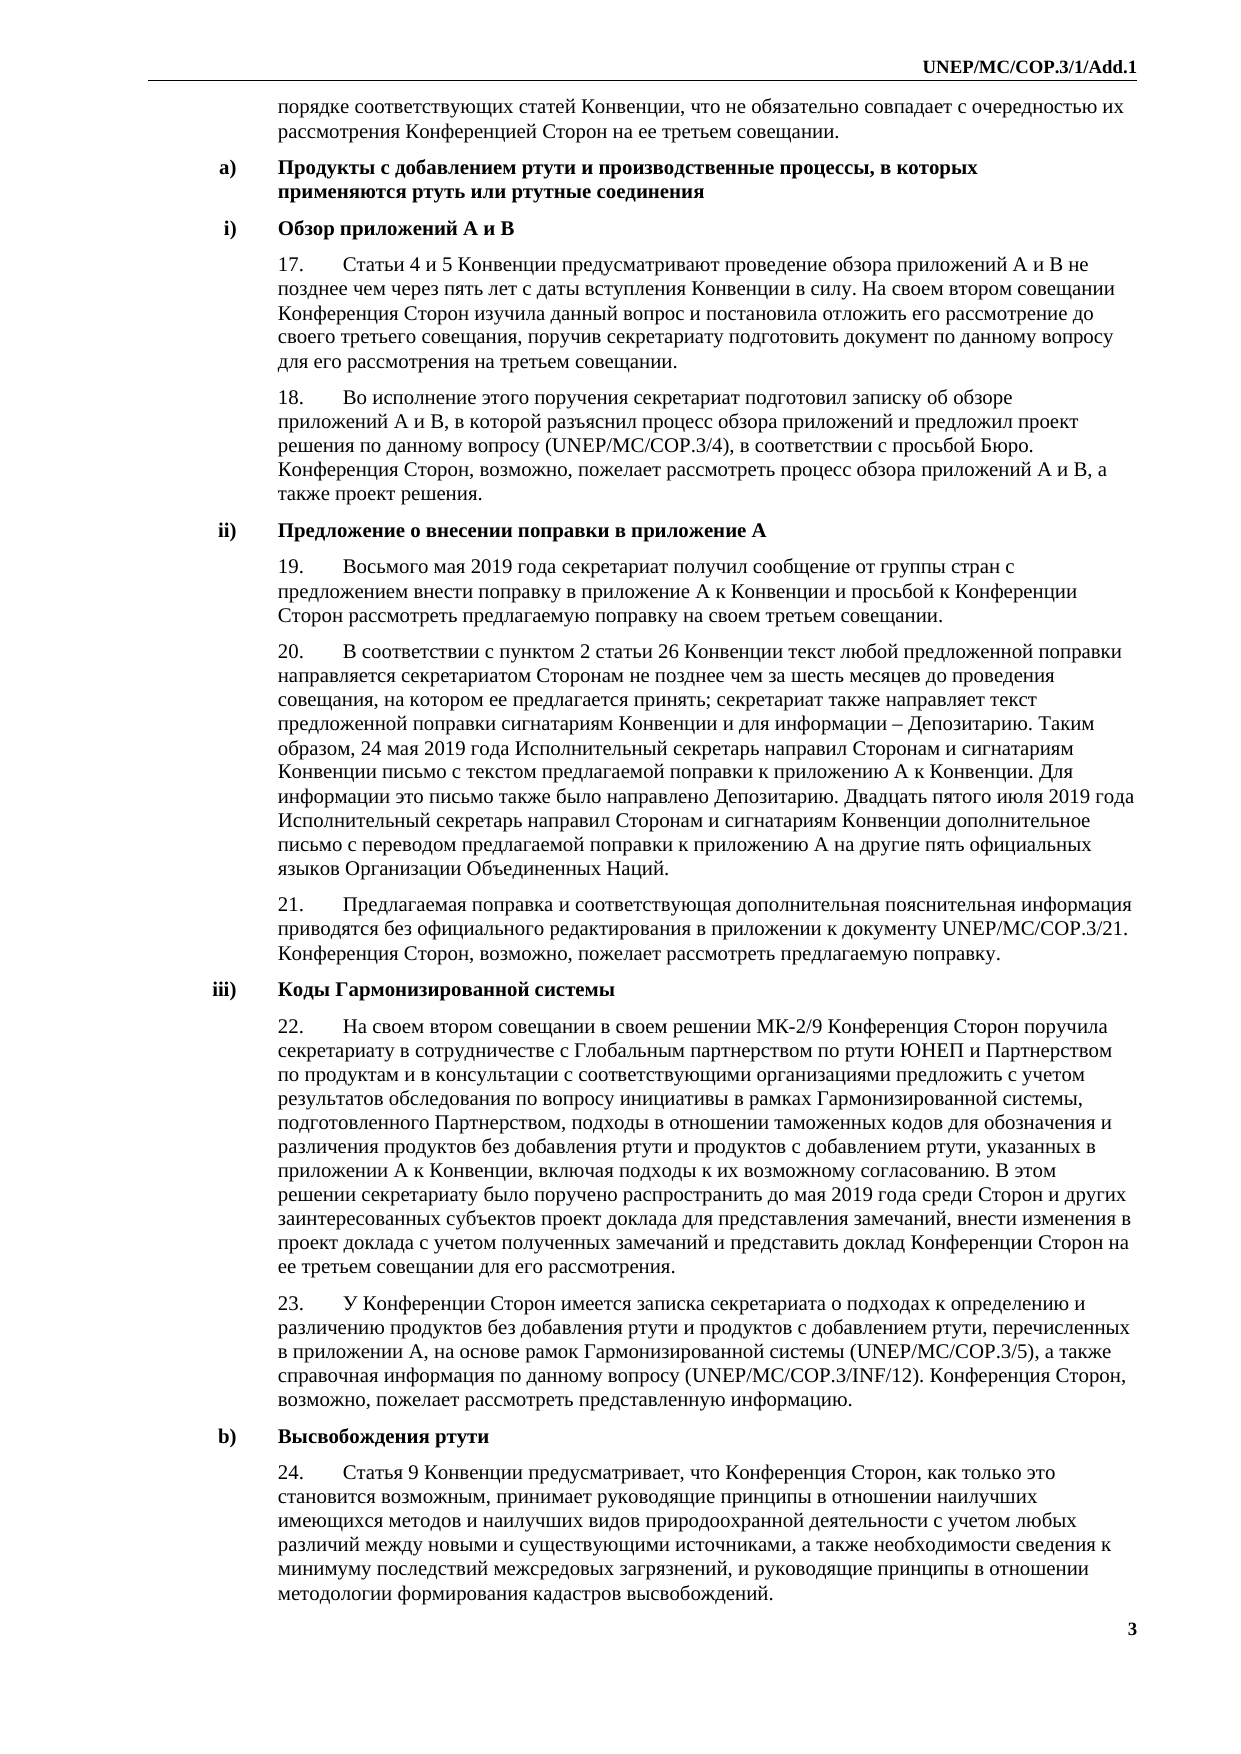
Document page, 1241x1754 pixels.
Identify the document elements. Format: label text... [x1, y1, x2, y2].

text iii) Коды Гармонизированной системы [148, 977, 1107, 1001]
text 21. Предлагаемая поправка и соответствующая дополнительная пояснительная информация приводятся без официального редактирования в приложении к документу UNEP/MC/COP.3/21. Конференция Сторон, возможно, пожелает рассмотреть предлагаемую поправку. [278, 892, 1137, 964]
text 19. Восьмого мая 2019 года секретариат получил сообщение от группы стран с предложением внести поправку в приложение А к Конвенции и просьбой к Конференции Сторон рассмотреть предлагаемую поправку на своем третьем совещании. [278, 554, 1137, 627]
text 17. Статьи 4 и 5 Конвенции предусматривают проведение обзора приложений А и В не позднее чем через пять лет с даты вступления Конвенции в силу. На своем втором совещании Конференция Сторон изучила данный вопрос и постановила отложить его рассмотрение до своего третьего совещания, поручив секретариату подготовить документ по данному вопросу для его рассмотрения на третьем совещании. [278, 252, 1137, 373]
text b) Высвобождения ртути [148, 1423, 1107, 1448]
text 18. Во исполнение этого поручения секретариат подготовил записку об обзоре приложений А и В, в которой разъяснил процесс обзора приложений и предложил проект решения по данному вопросу (UNEP/MC/COP.3/4), в соответствии с просьбой Бюро. Конференция Сторон, возможно, пожелает рассмотреть процесс обзора приложений А и В, а также проект решения. [278, 385, 1137, 505]
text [278, 94, 1137, 143]
text 24. Статья 9 Конвенции предусматривает, что Конференция Сторон, как только это становится возможным, принимает руководящие принципы в отношении наилучших имеющихся методов и наилучших видов природоохранной деятельности с учетом любых различий между новыми и существующими источниками, а также необходимости сведения к минимуму последствий межсредовых загрязнений, и руководящие принципы в отношении методологии формирования кадастров высвобождений. [278, 1460, 1137, 1604]
text 20. В соответствии с пунктом 2 статьи 26 Конвенции текст любой предложенной поправки направляется секретариатом Сторонам не позднее чем за шесть месяцев до проведения совещания, на котором ее предлагается принять; секретариат также направляет текст предложенной поправки сигнатариям Конвенции и для информации – Депозитарию. Таким образом, 24 мая 2019 года Исполнительный секретарь направил Сторонам и сигнатариям Конвенции письмо с текстом предлагаемой поправки к приложению А к Конвенции. Для информации это письмо также было направлено Депозитарию. Двадцать пятого июля 2019 года Исполнительный секретарь направил Сторонам и сигнатариям Конвенции дополнительное письмо с переводом предлагаемой поправки к приложению А на другие пять официальных языков Организации Объединенных Наций. [278, 639, 1137, 880]
text i) Обзор приложений A и B [148, 216, 1107, 240]
text a) Продукты с добавлением ртути и производственные процессы, в которых применяются ртуть или ртутные соединения [148, 155, 1107, 203]
text 22. На своем втором совещании в своем решении МК-2/9 Конференция Сторон поручила секретариату в сотрудничестве с Глобальным партнерством по ртути ЮНЕП и Партнерством по продуктам и в консультации с соответствующими организациями предложить с учетом результатов обследования по вопросу инициативы в рамках Гармонизированной системы, подготовленного Партнерством, подходы в отношении таможенных кодов для обозначения и различения продуктов без добавления ртути и продуктов с добавлением ртути, указанных в приложении А к Конвенции, включая подходы к их возможному согласованию. В этом решении секретариату было поручено распространить до мая 2019 года среди Сторон и других заинтересованных субъектов проект доклада для представления замечаний, внести изменения в проект доклада с учетом полученных замечаний и представить доклад Конференции Сторон на ее третьем совещании для его рассмотрения. [278, 1013, 1137, 1278]
text ii) Предложение о внесении поправки в приложение A [148, 518, 1107, 542]
text 23. У Конференции Сторон имеется записка секретариата о подходах к определению и различению продуктов без добавления ртути и продуктов с добавлением ртути, перечисленных в приложении А, на основе рамок Гармонизированной системы (UNEP/MC/COP.3/5), а также справочная информация по данному вопросу (UNEP/MC/COP.3/INF/12). Конференция Сторон, возможно, пожелает рассмотреть представленную информацию. [278, 1291, 1137, 1411]
